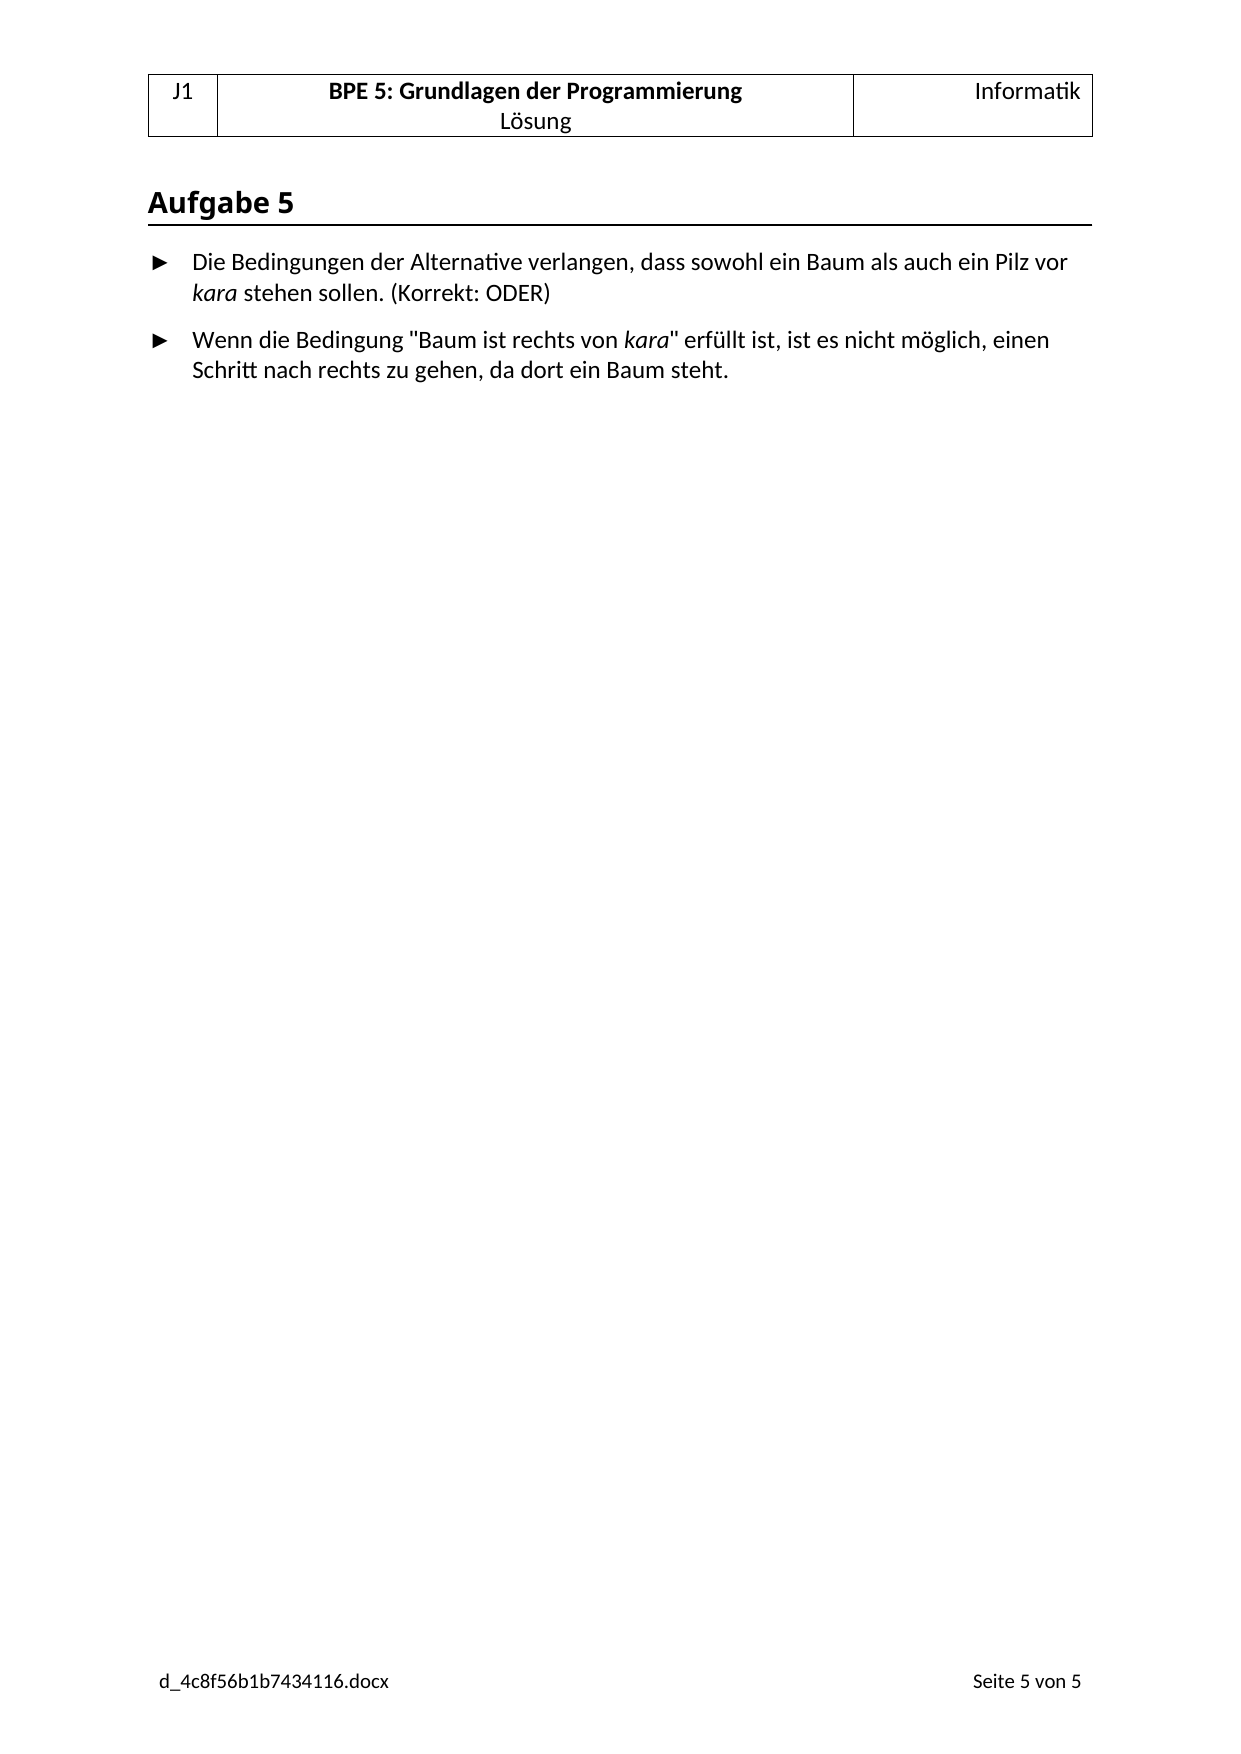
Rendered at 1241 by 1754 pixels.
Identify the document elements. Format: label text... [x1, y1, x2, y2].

text Aufgabe 5 [148, 183, 1092, 224]
text ► Wenn die Bedingung "Baum ist rechts von kara" erfüllt ist, ist es nicht möglich, einen Schritt nach rechts zu gehen, da dort ein Baum steht. [148, 324, 1092, 385]
text ► Die Bedingungen der Alternative verlangen, dass sowohl ein Baum als auch ein Pilz vor kara stehen sollen. (Korrekt: ODER) [148, 246, 1092, 307]
